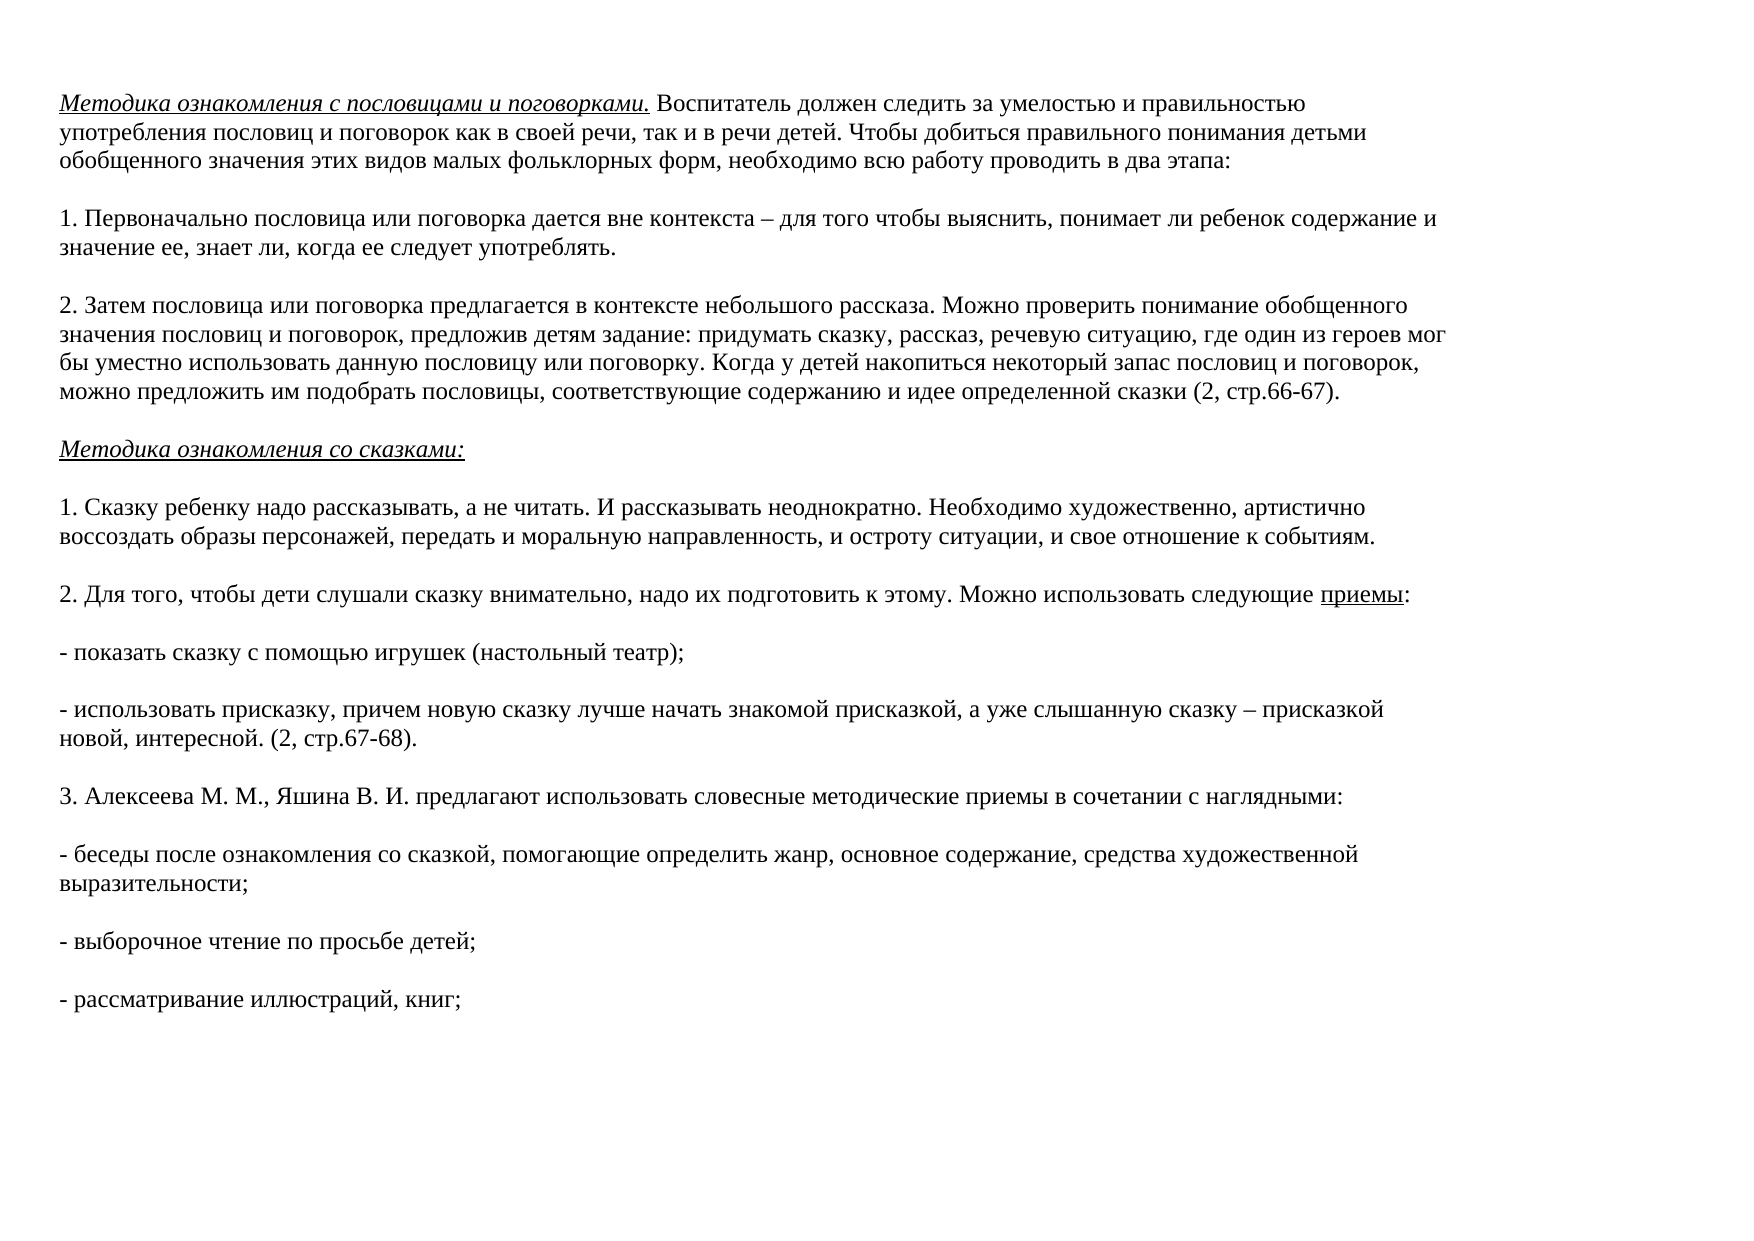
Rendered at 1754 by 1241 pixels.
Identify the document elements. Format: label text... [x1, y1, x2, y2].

text - показать сказку с помощью игрушек (настольный театр); [59, 637, 1447, 665]
text - выборочное чтение по просьбе детей; [59, 926, 1447, 954]
text 2. Для того, чтобы дети слушали сказку внимательно, надо их подготовить к этому. Можно использовать следующие приемы: [59, 579, 1447, 607]
text 1. Сказку ребенку надо рассказывать, а не читать. И рассказывать неоднократно. Необходимо художественно, артистично воссоздать образы персонажей, передать и моральную направленность, и остроту ситуации, и свое отношение к событиям. [59, 492, 1447, 549]
text 1. Первоначально пословица или поговорка дается вне контекста – для того чтобы выяснить, понимает ли ребенок содержание и значение ее, знает ли, когда ее следует употреблять. [59, 203, 1447, 261]
text - рассматривание иллюстраций, книг; [59, 984, 1447, 1012]
text - беседы после ознакомления со сказкой, помогающие определить жанр, основное содержание, средства художественной выразительности; [59, 839, 1447, 897]
text Методика ознакомления с пословицами и поговорками. Воспитатель должен следить за умелостью и правильностью употребления пословиц и поговорок как в своей речи, так и в речи детей. Чтобы добиться правильного понимания детьми обобщенного значения этих видов малых фольклорных форм, необходимо всю работу проводить в два этапа: [59, 88, 1447, 174]
text Методика ознакомления со сказками: [59, 434, 1447, 463]
text - использовать присказку, причем новую сказку лучше начать знакомой присказкой, а уже слышанную сказку – присказкой новой, интересной. (2, стр.67-68). [59, 694, 1447, 752]
text 3. Алексеева М. М., Яшина В. И. предлагают использовать словесные методические приемы в сочетании с наглядными: [59, 781, 1447, 810]
text 2. Затем пословица или поговорка предлагается в контексте небольшого рассказа. Можно проверить понимание обобщенного значения пословиц и поговорок, предложив детям задание: придумать сказку, рассказ, речевую ситуацию, где один из героев мог бы уместно использовать данную пословицу или поговорку. Когда у детей накопиться некоторый запас пословиц и поговорок, можно предложить им подобрать пословицы, соответствующие содержанию и идее определенной сказки (2, стр.66-67). [59, 290, 1447, 405]
